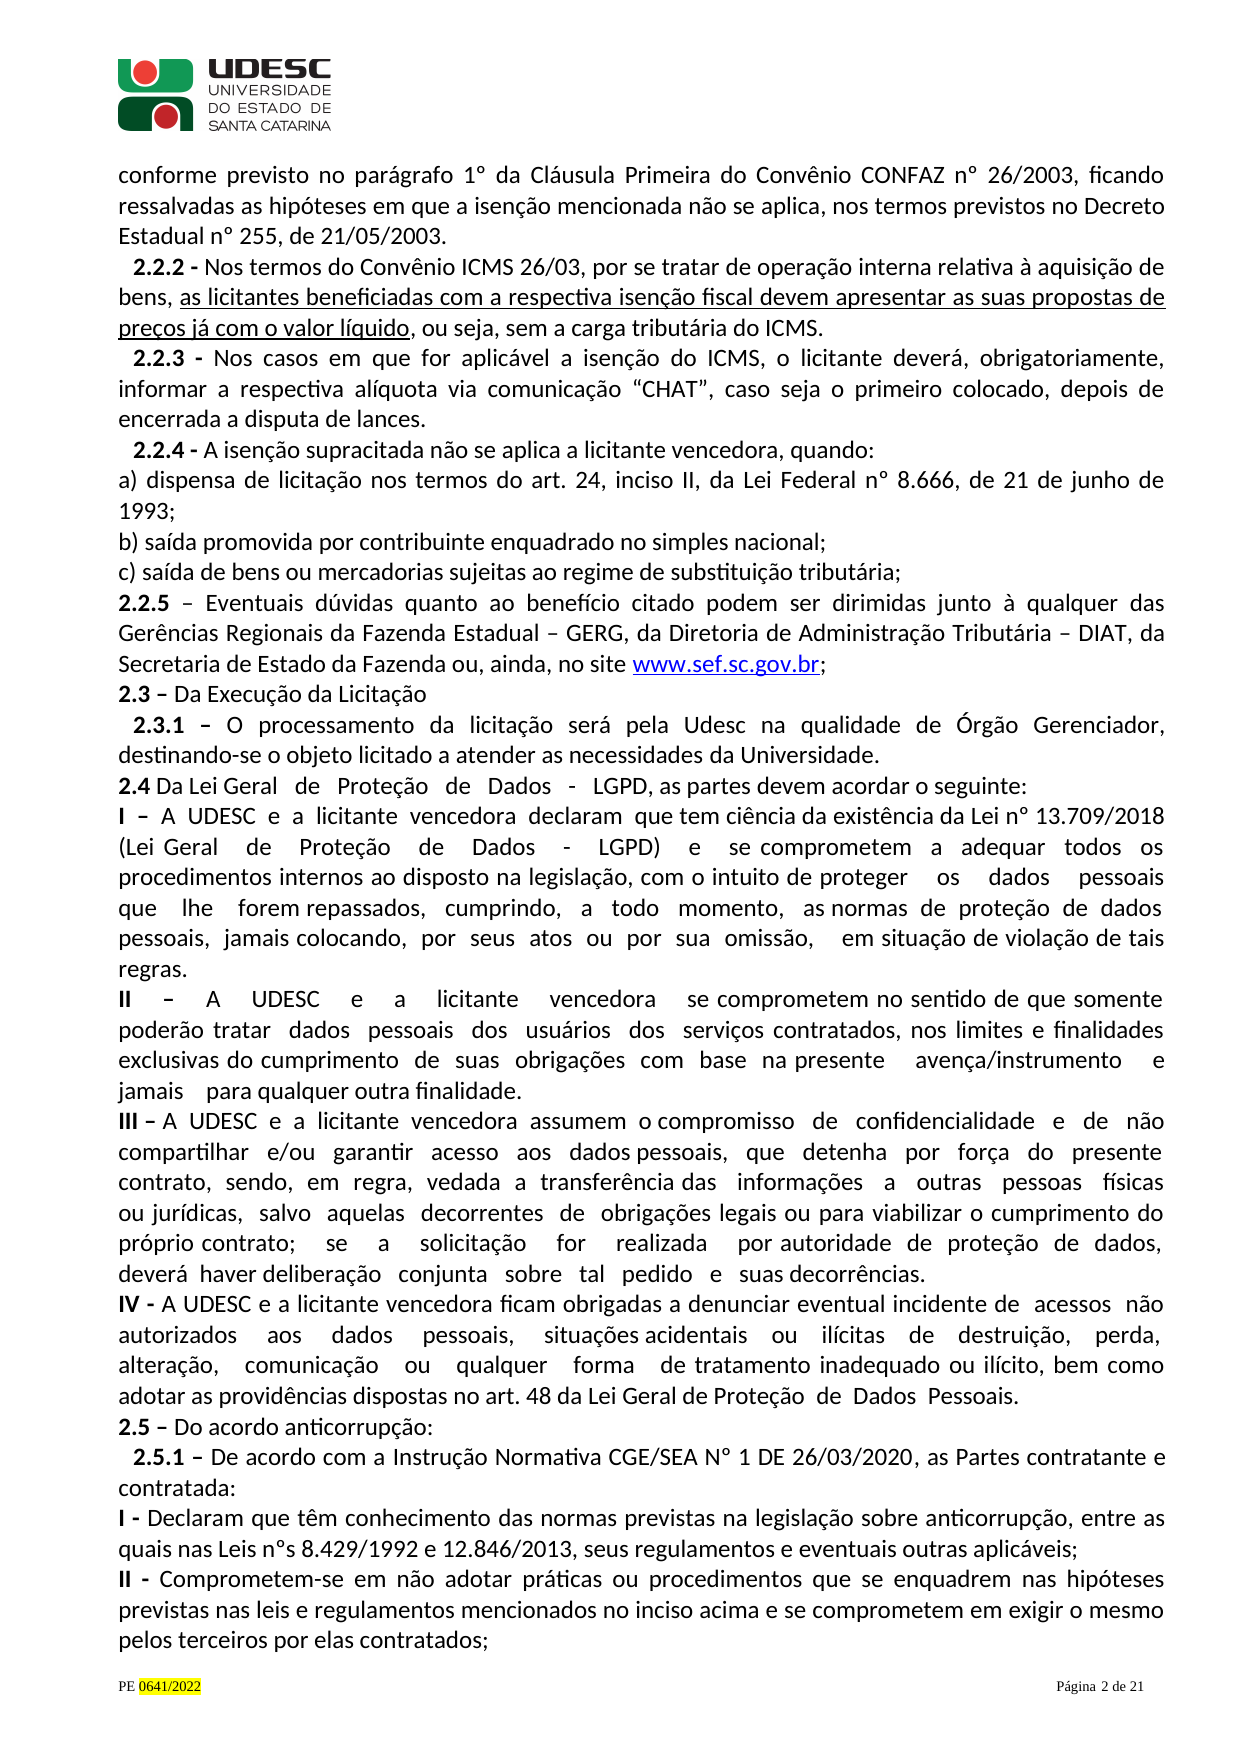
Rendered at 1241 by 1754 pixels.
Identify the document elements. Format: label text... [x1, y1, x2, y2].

text 2.2.2 - Nos termos do Convênio ICMS 26/03, por se tratar de operação interna relativa à aquisição de bens, as licitantes beneficiadas com a respectiva isenção fiscal devem apresentar as suas propostas de preços já com o valor líquido, ou seja, sem a carga tributária do ICMS. [118, 251, 1166, 342]
text 2.5.1 – De acordo com a Instrução Normativa CGE/SEA Nº 1 DE 26/03/2020, as Partes contratante e contratada: [118, 1441, 1166, 1502]
text a) dispensa de licitação nos termos do art. 24, inciso II, da Lei Federal nº 8.666, de 21 de junho de 1993; [118, 464, 1166, 526]
text III – A UDESC e a licitante vencedora assumem o compromisso de confidencialidade e de não compartilhar e/ou garantir acesso aos dados pessoais, que detenha por força do presente contrato, sendo, em regra, vedada a transferência das informações a outras pessoas físicas ou jurídicas, salvo aquelas decorrentes de obrigações legais ou para viabilizar o cumprimento do próprio contrato; se a solicitação for realizada por autoridade de proteção de dados, deverá haver deliberação conjunta sobre tal pedido e suas decorrências. [118, 1106, 1166, 1289]
text II - Comprometem-se em não adotar práticas ou procedimentos que se enquadrem nas hipóteses previstas nas leis e regulamentos mencionados no inciso acima e se comprometem em exigir o mesmo pelos terceiros por elas contratados; [118, 1563, 1166, 1655]
text 2.5 – Do acordo anticorrupção: [118, 1411, 1166, 1441]
text c) saída de bens ou mercadorias sujeitas ao regime de substituição tributária; [118, 556, 1166, 587]
text I – A UDESC e a licitante vencedora declaram que tem ciência da existência da Lei nº 13.709/2018 (Lei Geral de Proteção de Dados - LGPD) e se comprometem a adequar todos os procedimentos internos ao disposto na legislação, com o intuito de proteger os dados pessoais que lhe forem repassados, cumprindo, a todo momento, as normas de proteção de dados pessoais, jamais colocando, por seus atos ou por sua omissão, em situação de violação de tais regras. [118, 800, 1166, 983]
text 2.2.3 - Nos casos em que for aplicável a isenção do ICMS, o licitante deverá, obrigatoriamente, informar a respectiva alíquota via comunicação “CHAT”, caso seja o primeiro colocado, depois de encerrada a disputa de lances. [118, 342, 1166, 434]
text IV - A UDESC e a licitante vencedora ficam obrigadas a denunciar eventual incidente de acessos não autorizados aos dados pessoais, situações acidentais ou ilícitas de destruição, perda, alteração, comunicação ou qualquer forma de tratamento inadequado ou ilícito, bem como adotar as providências dispostas no art. 48 da Lei Geral de Proteção de Dados Pessoais. [118, 1289, 1166, 1411]
text 2.3.1 – O processamento da licitação será pela Udesc na qualidade de Órgão Gerenciador, destinando-se o objeto licitado a atender as necessidades da Universidade. [118, 709, 1166, 770]
text 2.2.5 – Eventuais dúvidas quanto ao benefício citado podem ser dirimidas junto à qualquer das Gerências Regionais da Fazenda Estadual – GERG, da Diretoria de Administração Tributária – DIAT, da Secretaria de Estado da Fazenda ou, ainda, no site www.sef.sc.gov.br; [118, 587, 1166, 678]
text 2.4 Da Lei Geral de Proteção de Dados - LGPD, as partes devem acordar o seguinte: [118, 770, 1166, 800]
text I - Declaram que têm conhecimento das normas previstas na legislação sobre anticorrupção, entre as quais nas Leis nºs 8.429/1992 e 12.846/2013, seus regulamentos e eventuais outras aplicáveis; [118, 1502, 1166, 1563]
text II – A UDESC e a licitante vencedora se comprometem no sentido de que somente poderão tratar dados pessoais dos usuários dos serviços contratados, nos limites e finalidades exclusivas do cumprimento de suas obrigações com base na presente avença/instrumento e jamais para qualquer outra finalidade. [118, 983, 1166, 1106]
picture [118, 59, 331, 131]
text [118, 159, 1166, 251]
text b) saída promovida por contribuinte enquadrado no simples nacional; [118, 526, 1166, 556]
text 2.3 – Da Execução da Licitação [118, 678, 1166, 709]
text 2.2.4 - A isenção supracitada não se aplica a licitante vencedora, quando: [118, 434, 1166, 464]
